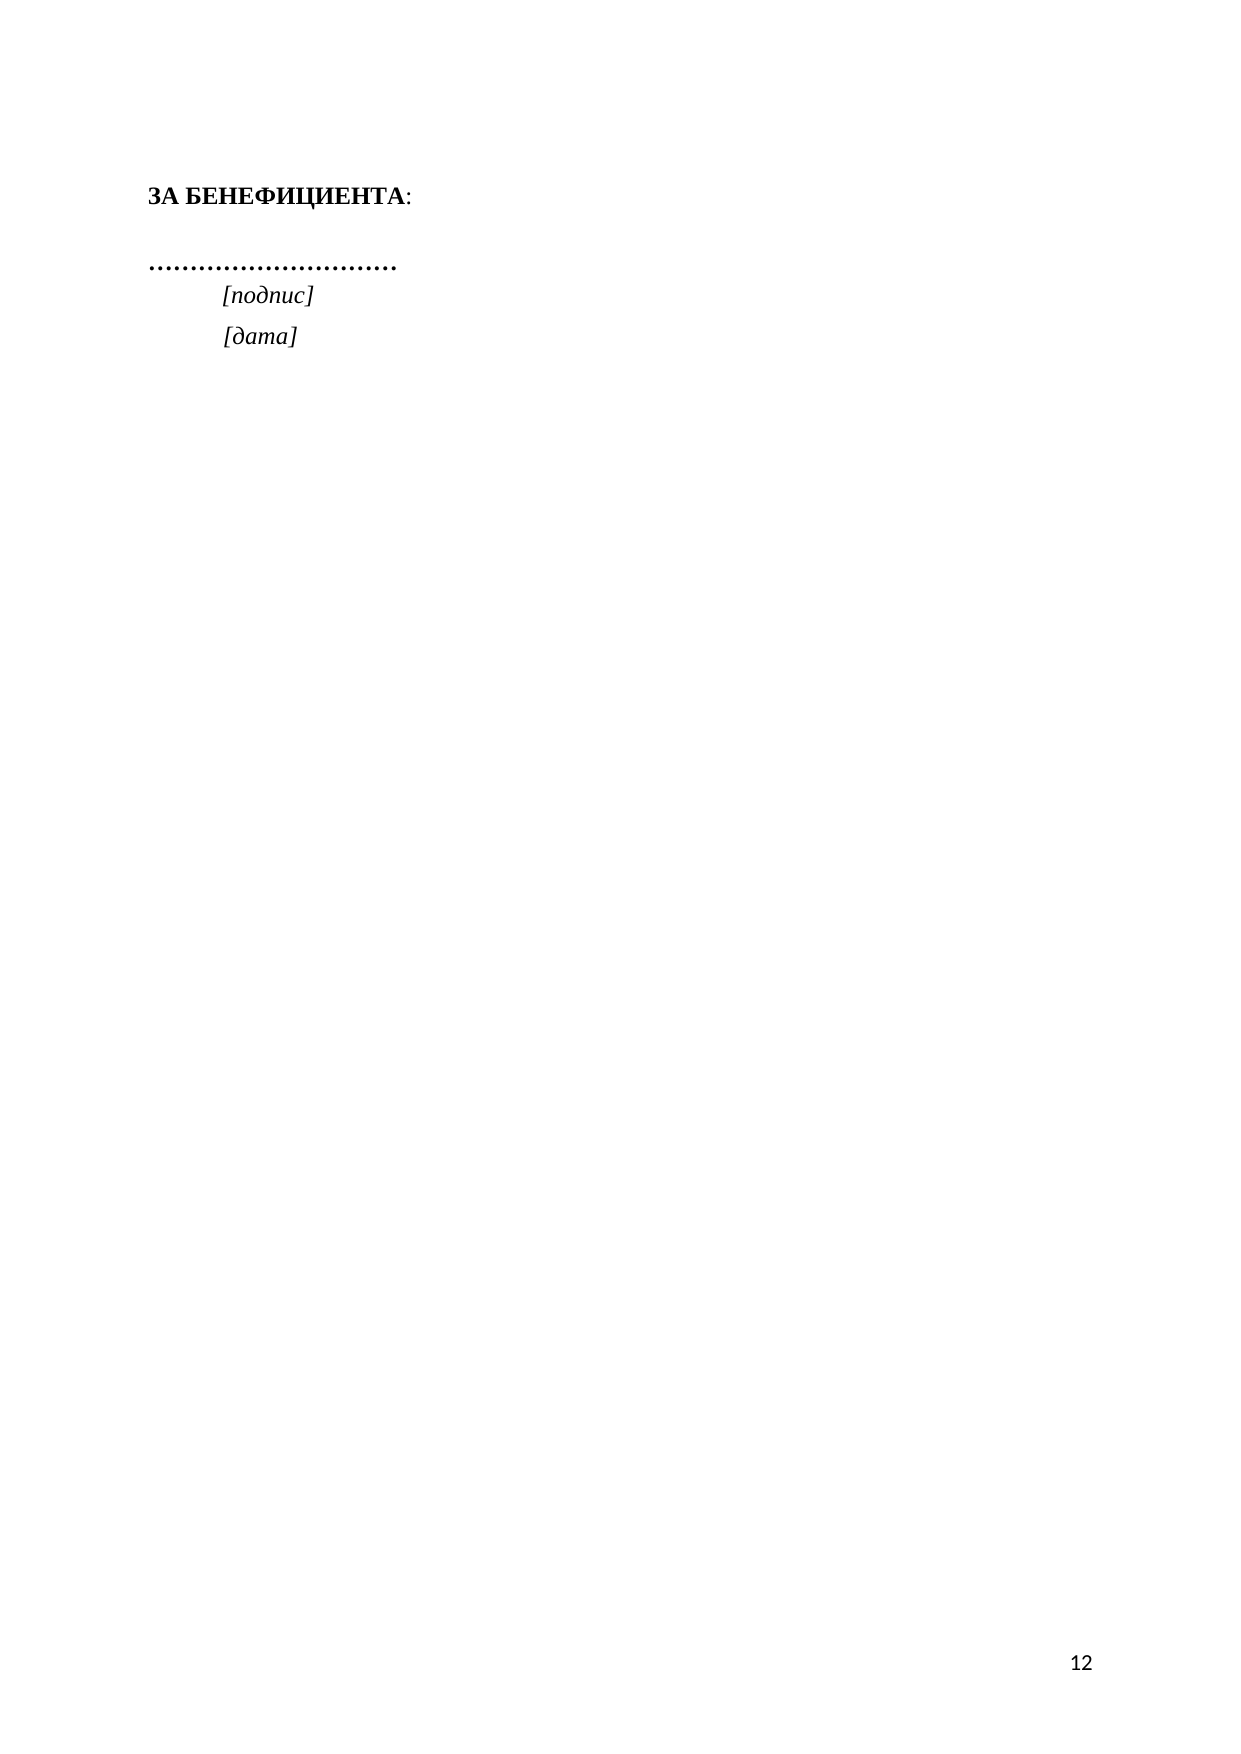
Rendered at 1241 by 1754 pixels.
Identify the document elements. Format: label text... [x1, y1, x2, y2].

text [дата] [148, 321, 1092, 350]
text ………………………… [148, 247, 1092, 276]
text ЗА БЕНЕФИЦИЕНТА: [148, 181, 1092, 209]
text [подпис] [148, 280, 1092, 308]
